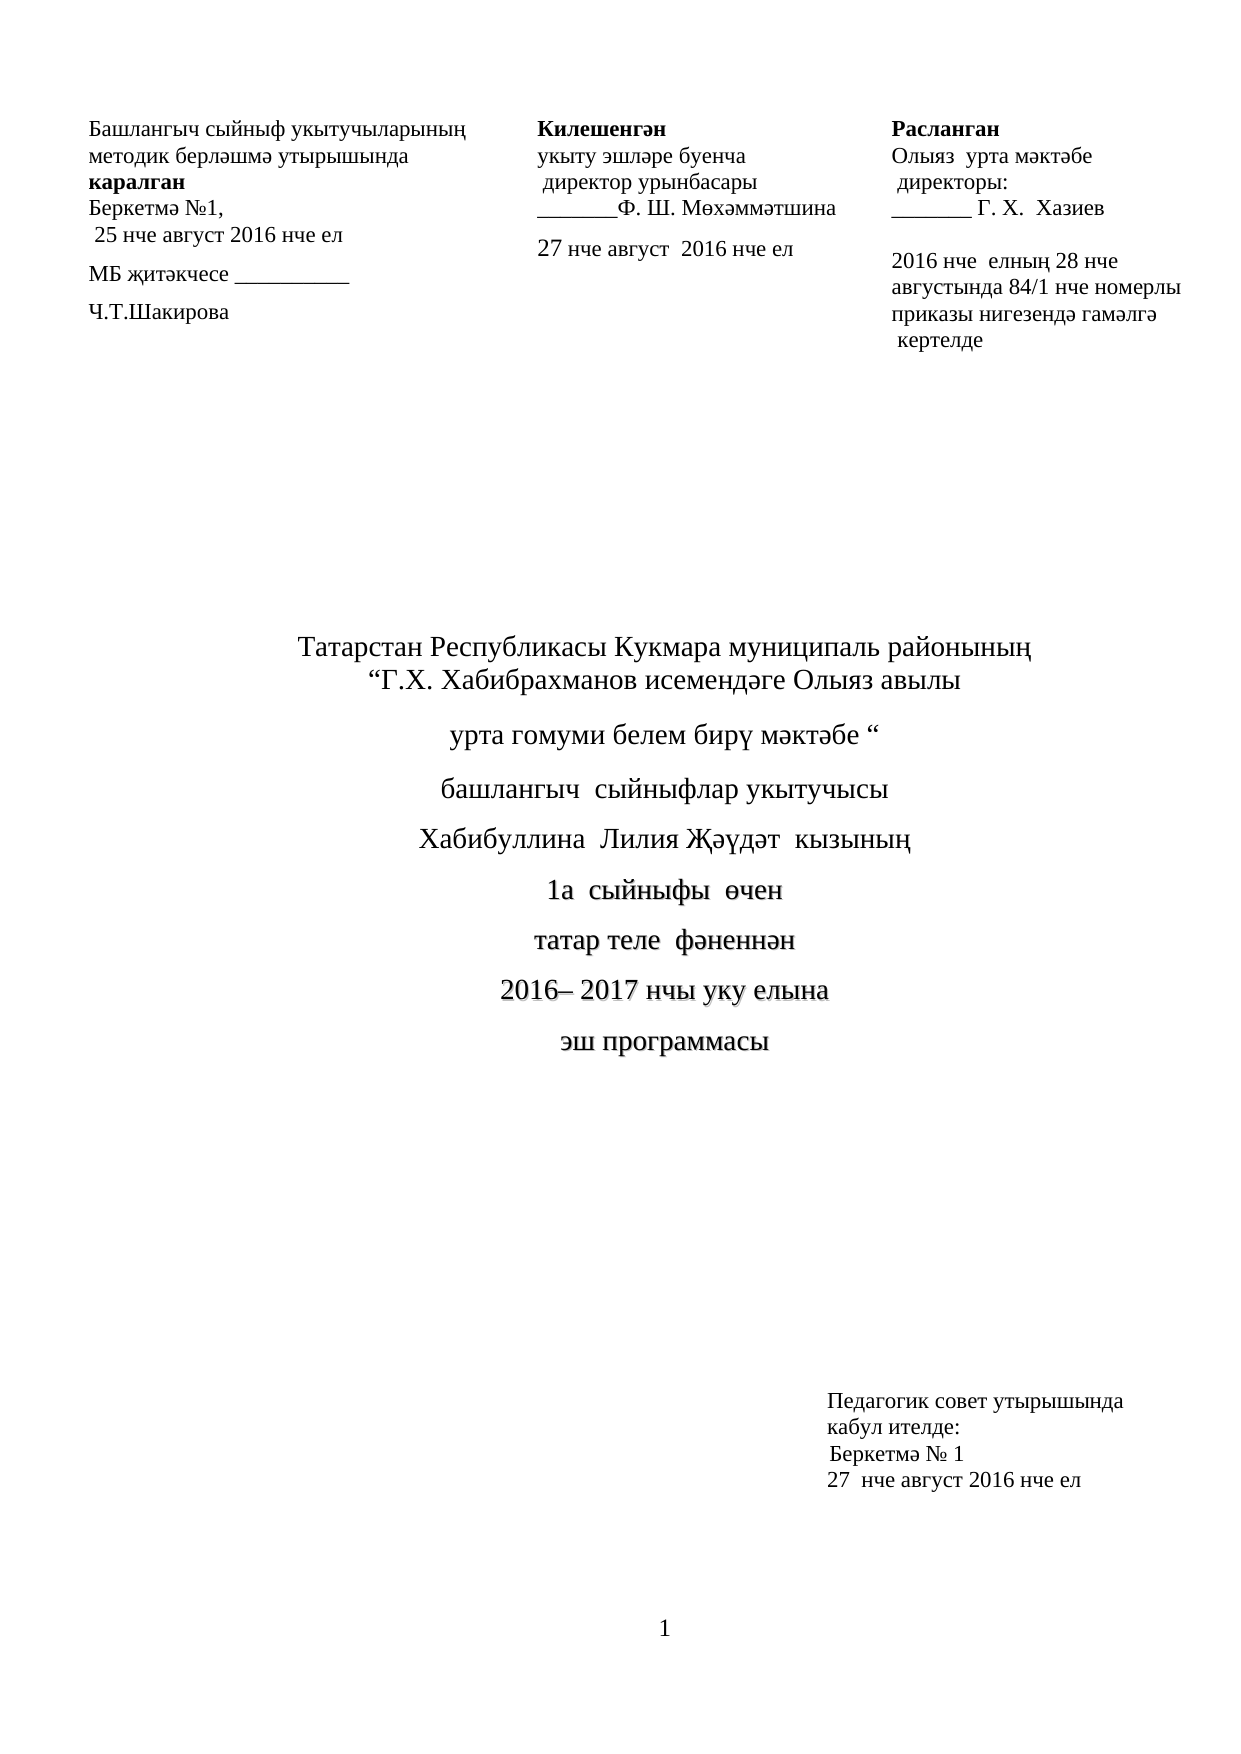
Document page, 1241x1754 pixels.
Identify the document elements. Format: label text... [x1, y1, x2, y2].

text Беркетмә № 1 [177, 1440, 1152, 1466]
text 27 нче август 2016 нче ел [827, 1466, 1152, 1492]
text татар теле фәненнән [177, 922, 1152, 956]
text Педагогик совет утырышында кабул ителде: [827, 1387, 1152, 1440]
text Хабибуллина Лилия Җәүдәт кызының [177, 822, 1152, 855]
text эш программасы [177, 1023, 1152, 1056]
table_header Башлангыч сыйныф укытучыларының методик берләшмә утырышында каралган Беркетмә №1, 25 нче август 2016 нче ел МБ җитәкчесе __________ Ч.Т.Шакирова [83, 110, 531, 384]
table_header Расланган Олыяз урта мәктәбе директоры: _______ Г. Х. Хазиев 2016 нче елның 28 нче августында 84/1 нче номерлы приказы нигезендә гамәлгә кертелде [886, 110, 1240, 384]
text 1а сыйныфы өчен [177, 872, 1152, 905]
table_header Килешенгән укыту эшләре буенча директор урынбасары _______Ф. Ш. Мөхәммәтшина 27 нче август 2016 нче ел [531, 110, 886, 384]
text 2016– 2017 нчы уку елына [177, 972, 1152, 1006]
text Татарстан Республикасы Кукмара муниципаль районының [177, 629, 1152, 662]
text урта гомуми белем бирү мәктәбе “ [177, 717, 1152, 750]
text “Г.Х. Хабибрахманов исемендәге Олыяз авылы [177, 662, 1152, 696]
text башлангыч сыйныфлар укытучысы [177, 771, 1152, 805]
